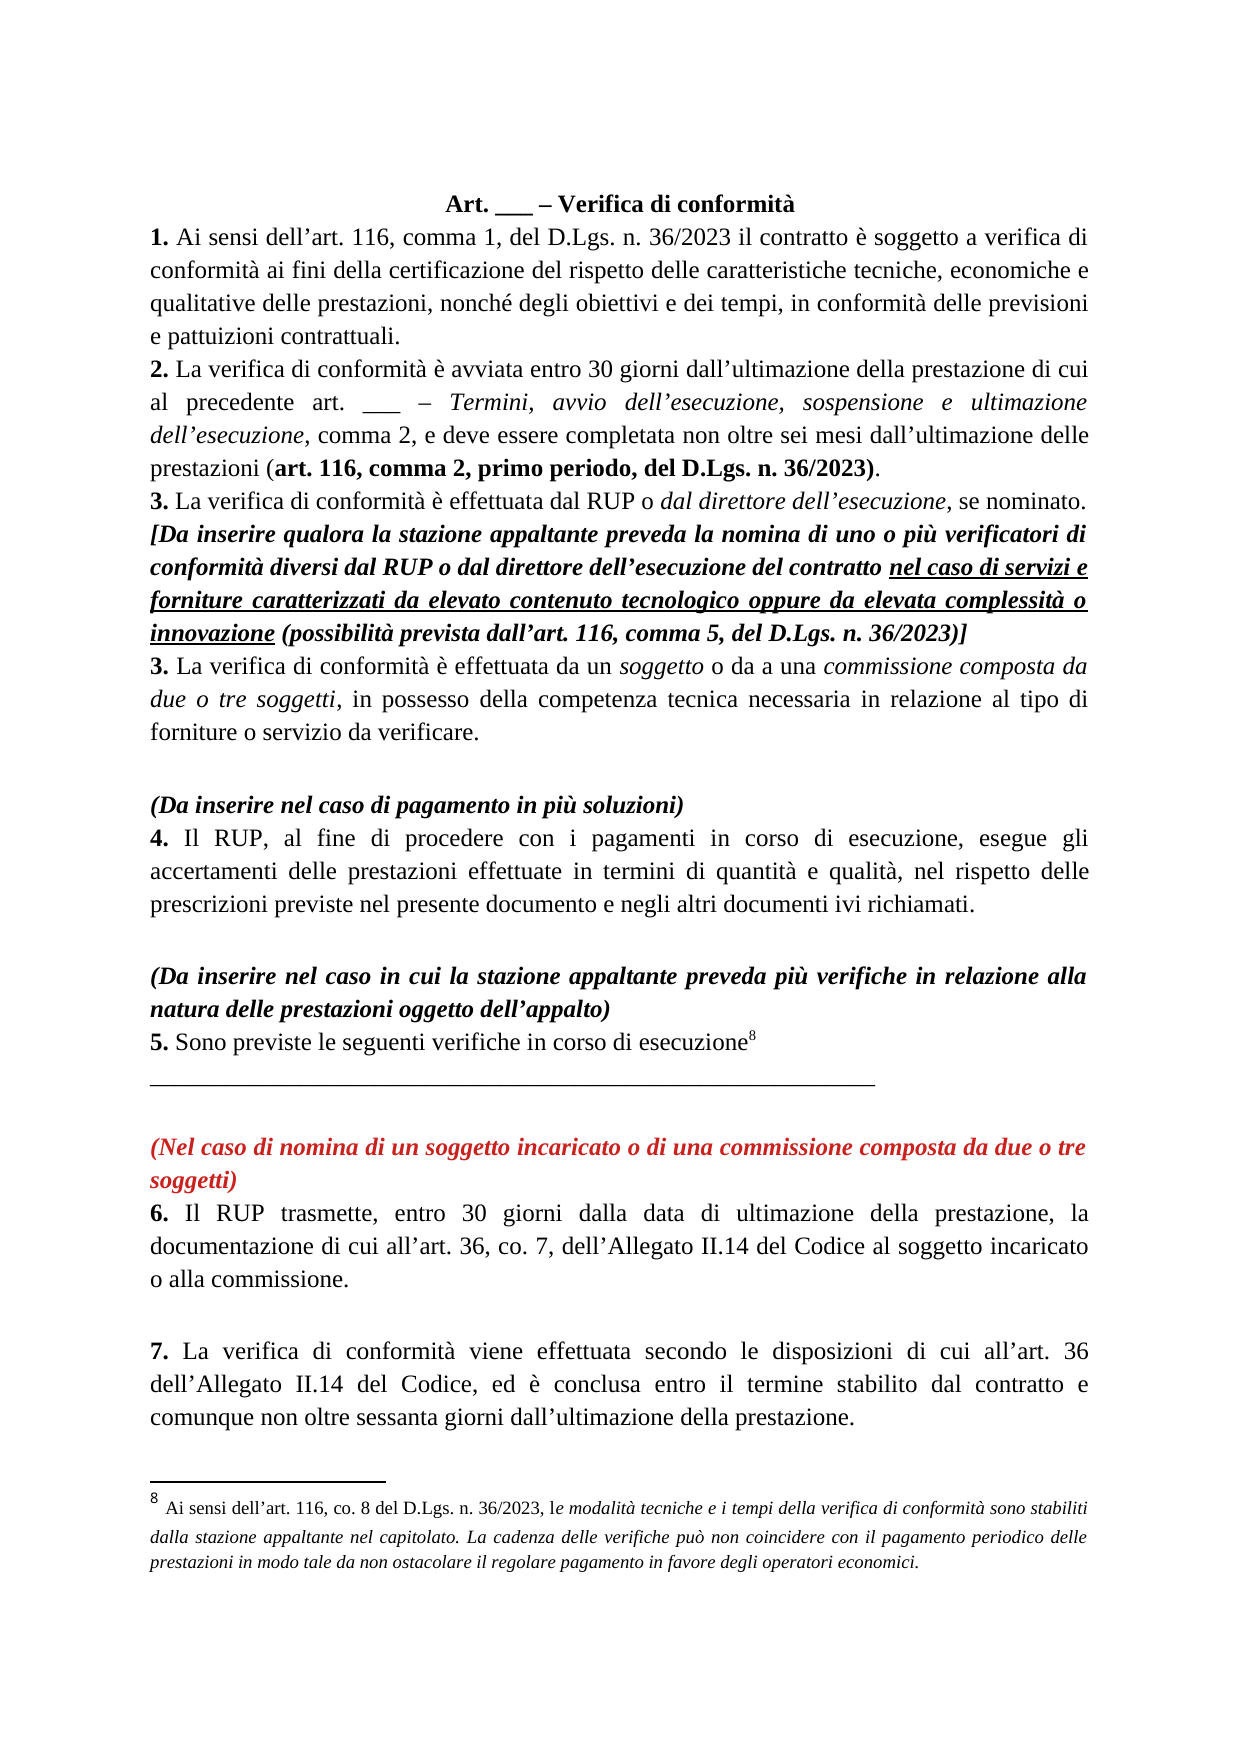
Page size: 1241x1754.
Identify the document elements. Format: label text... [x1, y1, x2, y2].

text 5. Sono previste le seguenti verifiche in corso di esecuzione [150, 1027, 1090, 1056]
text 3. La verifica di conformità è effettuata dal RUP o dal direttore dell’esecuzione, se nominato. [150, 486, 1090, 515]
text 4. Il RUP, al fine di procedere con i pagamenti in corso di esecuzione, esegue gli accertamenti delle prestazioni effettuate in termini di quantità e qualità, nel rispetto delle prescrizioni previste nel presente documento e negli altri documenti ivi richiamati. [150, 823, 1090, 917]
text (Da inserire nel caso in cui la stazione appaltante preveda più verifiche in relazione alla natura delle prestazioni oggetto dell’appalto) [150, 961, 1090, 1023]
text [Da inserire qualora la stazione appaltante preveda la nomina di uno o più verificatori di conformità diversi dal RUP o dal direttore dell’esecuzione del contratto nel caso di servizi e forniture caratterizzati da elevato contenuto tecnologico oppure da elevata complessità o innovazione (possibilità prevista dall’art. 116, comma 5, del D.Lgs. n. 36/2023)] [150, 519, 1090, 647]
text Art. ___ – Verifica di conformità [150, 189, 1090, 218]
text 7. La verifica di conformità viene effettuata secondo le disposizioni di cui all’art. 36 dell’Allegato II.14 del Codice, ed è conclusa entro il termine stabilito dal contratto e comunque non oltre sessanta giorni dall’ultimazione della prestazione. [150, 1336, 1090, 1431]
text __________________________________________________________ [150, 1060, 1090, 1089]
text 1. Ai sensi dell’art. 116, comma 1, del D.Lgs. n. 36/2023 il contratto è soggetto a verifica di conformità ai fini della certificazione del rispetto delle caratteristiche tecniche, economiche e qualitative delle prestazioni, nonché degli obiettivi e dei tempi, in conformità delle previsioni e pattuizioni contrattuali. [150, 222, 1090, 350]
text (Nel caso di nomina di un soggetto incaricato o di una commissione composta da due o tre soggetti) [150, 1132, 1090, 1194]
text 6. Il RUP trasmette, entro 30 giorni dalla data di ultimazione della prestazione, la documentazione di cui all’art. 36, co. 7, dell’Allegato II.14 del Codice al soggetto incaricato o alla commissione. [150, 1198, 1090, 1293]
text 3. La verifica di conformità è effettuata da un soggetto o da a una commissione composta da due o tre soggetti, in possesso della competenza tecnica necessaria in relazione al tipo di forniture o servizio da verificare. [150, 651, 1090, 746]
text (Da inserire nel caso di pagamento in più soluzioni) [150, 790, 1090, 818]
text 2. La verifica di conformità è avviata entro 30 giorni dall’ultimazione della prestazione di cui al precedente art. ___ – Termini, avvio dell’esecuzione, sospensione e ultimazione dell’esecuzione, comma 2, e deve essere completata non oltre sei mesi dall’ultimazione delle prestazioni (art. 116, comma 2, primo periodo, del D.Lgs. n. 36/2023). [150, 354, 1090, 482]
